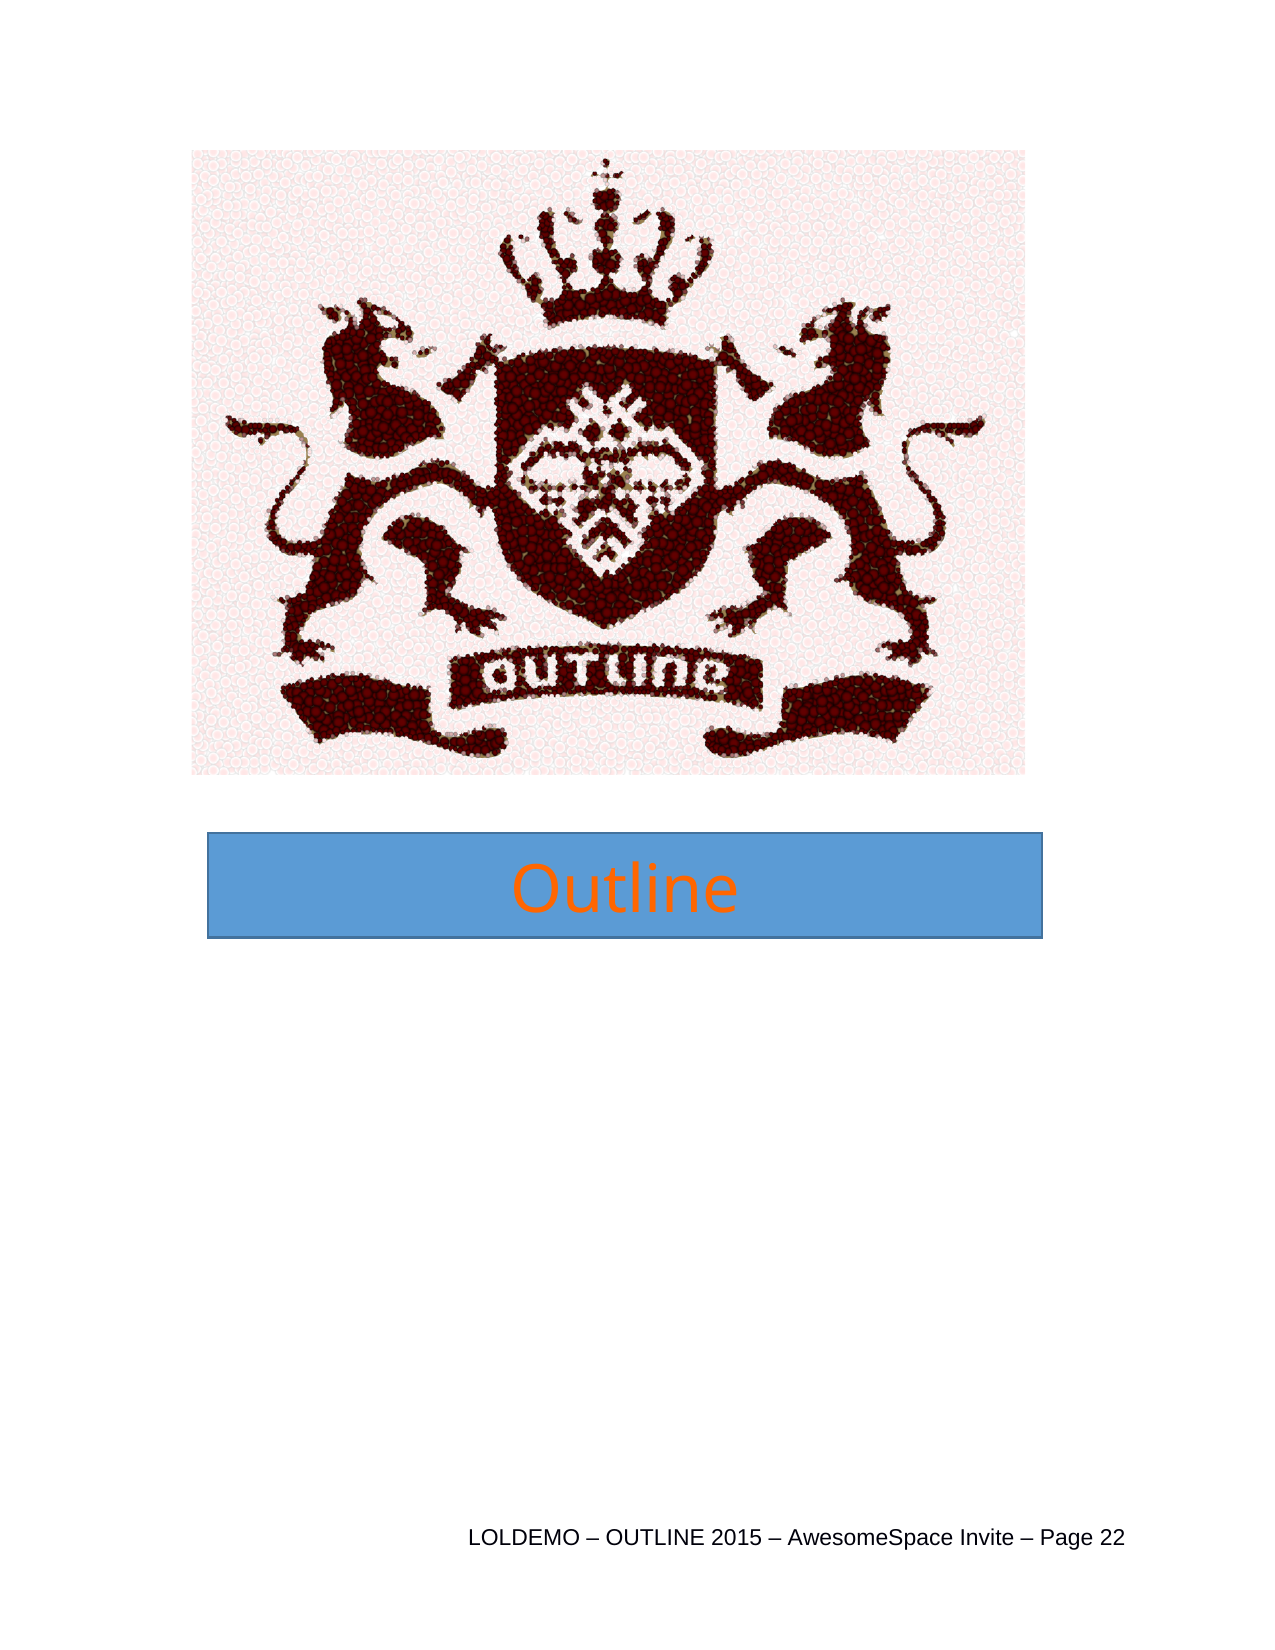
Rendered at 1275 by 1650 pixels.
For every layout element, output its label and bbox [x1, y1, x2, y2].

picture [191, 150, 1025, 775]
